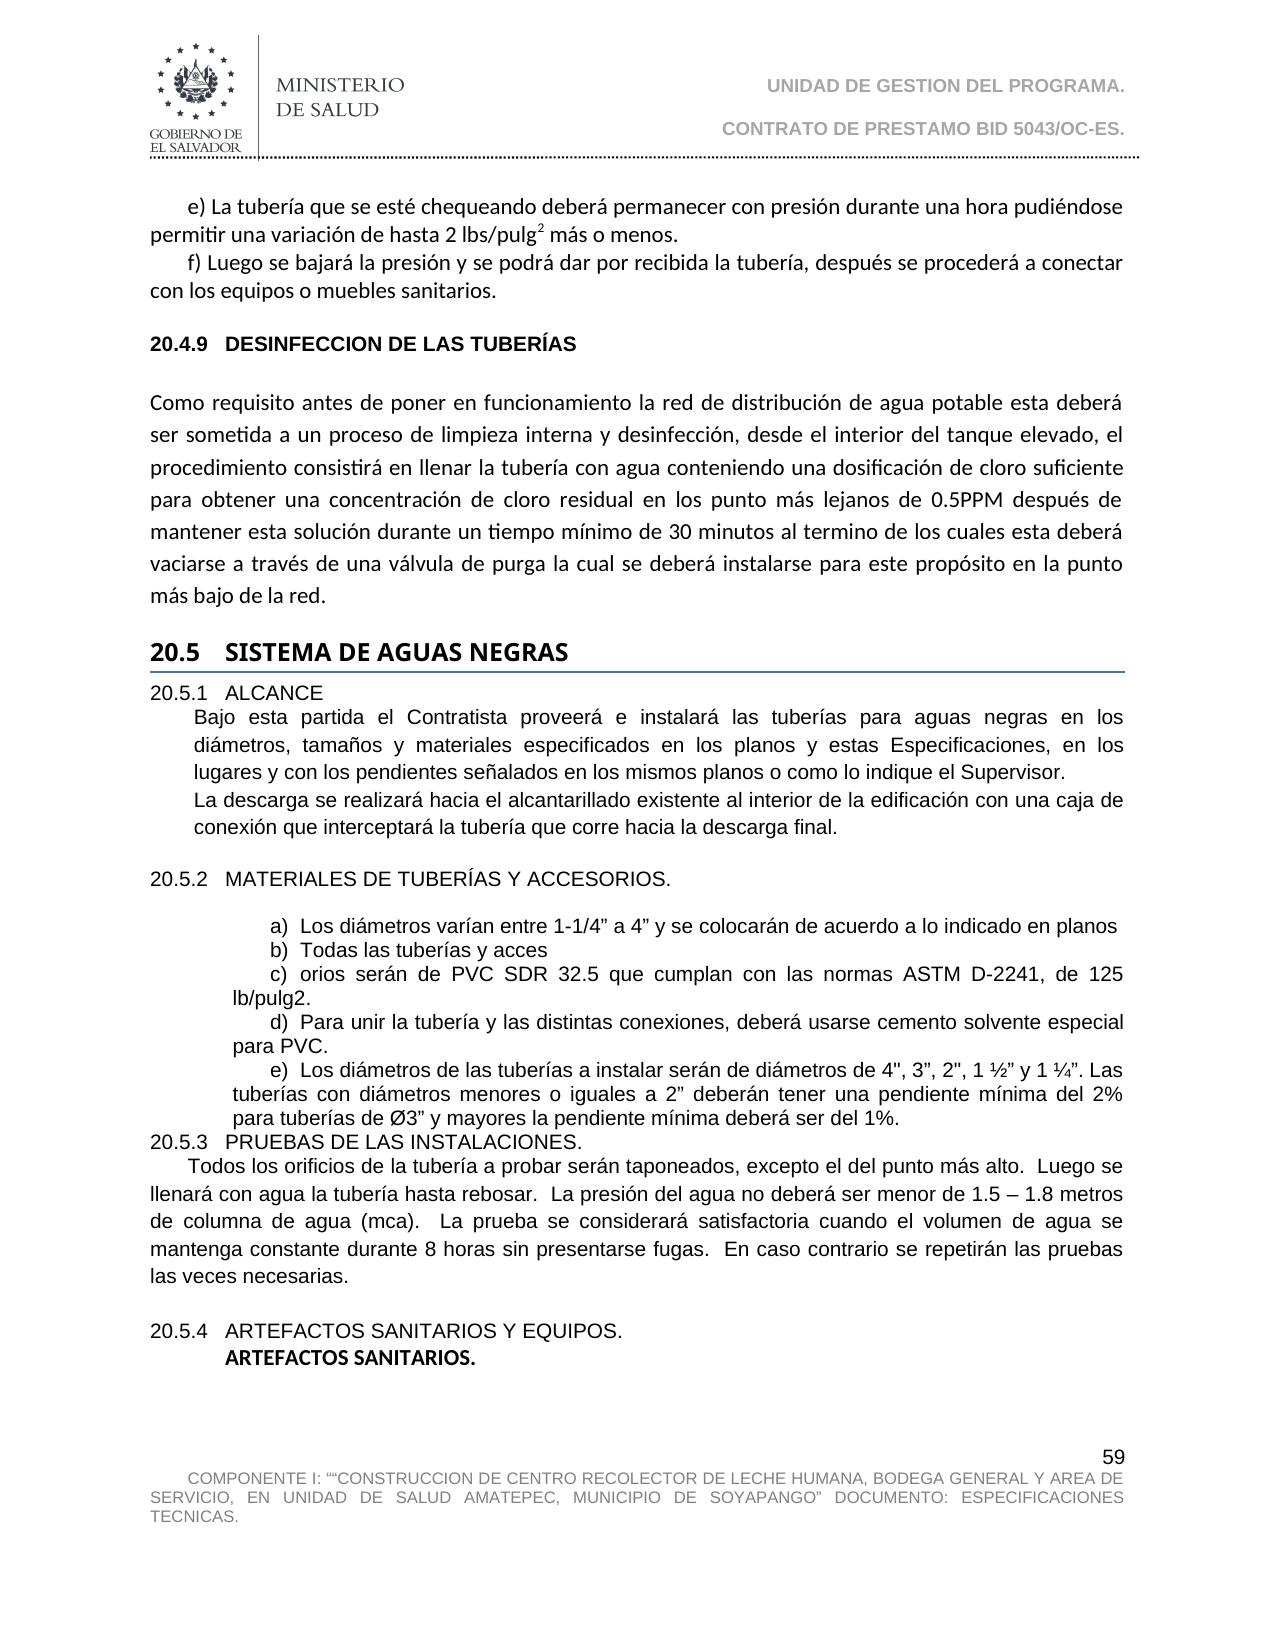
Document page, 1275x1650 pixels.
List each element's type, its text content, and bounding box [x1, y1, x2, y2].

subtitle SISTEMA DE AGUAS NEGRAS [150, 634, 1125, 671]
subtitle MATERIALES DE TUBERÍAS Y ACCESORIOS. [150, 866, 1097, 890]
list La descarga se realizará hacia el alcantarillado existente al interior de la edificación con una caja de conexión que interceptará la tubería que corre hacia la descarga final. [194, 787, 1125, 839]
text e) Los diámetros de las tuberías a instalar serán de diámetros de 4", 3”, 2", 1 ½” y 1 ¼”. Las tuberías con diámetros menores o iguales a 2” deberán tener una pendiente mínima del 2% para tuberías de Ø3” y mayores la pendiente mínima deberá ser del 1%. [232, 1058, 1125, 1130]
subtitle ALCANCE [150, 681, 1097, 705]
list Bajo esta partida el Contratista proveerá e instalará las tuberías para aguas negras en los diámetros, tamaños y materiales especificados en los planos y estas Especificaciones, en los lugares y con los pendientes señalados en los mismos planos o como lo indique el Supervisor. [194, 705, 1125, 784]
text a) Los diámetros varían entre 1-1/4” a 4” y se colocarán de acuerdo a lo indicado en planos [232, 914, 1125, 938]
text Todos los orificios de la tubería a probar serán taponeados, excepto el del punto más alto. Luego se llenará con agua la tubería hasta rebosar. La presión del agua no deberá ser menor de 1.5 – 1.8 metros de columna de agua (mca). La prueba se considerará satisfactoria cuando el volumen de agua se mantenga constante durante 8 horas sin presentarse fugas. En caso contrario se repetirán las pruebas las veces necesarias. [150, 1154, 1125, 1288]
text c) orios serán de PVC SDR 32.5 que cumplan con las normas ASTM D-2241, de 125 lb/pulg2. [232, 962, 1125, 1010]
text ARTEFACTOS SANITARIOS. [225, 1343, 1125, 1371]
picture [150, 35, 405, 161]
subtitle PRUEBAS DE LAS INSTALACIONES. [150, 1130, 1097, 1154]
subtitle ARTEFACTOS SANITARIOS Y EQUIPOS. [150, 1319, 1097, 1343]
text Como requisito antes de poner en funcionamiento la red de distribución de agua potable esta deberá ser sometida a un proceso de limpieza interna y desinfección, desde el interior del tanque elevado, el procedimiento consistirá en llenar la tubería con agua conteniendo una dosificación de cloro suficiente para obtener una concentración de cloro residual en los punto más lejanos de 0.5PPM después de mantener esta solución durante un tiempo mínimo de 30 minutos al termino de los cuales esta deberá vaciarse a través de una válvula de purga la cual se deberá instalarse para este propósito en la punto más bajo de la red. [150, 388, 1125, 609]
text b) Todas las tuberías y acces [232, 938, 1125, 962]
text f) Luego se bajará la presión y se podrá dar por recibida la tubería, después se procederá a conectar con los equipos o muebles sanitarios. [150, 248, 1125, 304]
subtitle DESINFECCION DE LAS TUBERÍAS [150, 332, 1097, 356]
text d) Para unir la tubería y las distintas conexiones, deberá usarse cemento solvente especial para PVC. [232, 1010, 1125, 1058]
text e) La tubería que se esté chequeando deberá permanecer con presión durante una hora pudiéndose permitir una variación de hasta 2 lbs/pulg2 más o menos. [150, 192, 1125, 248]
